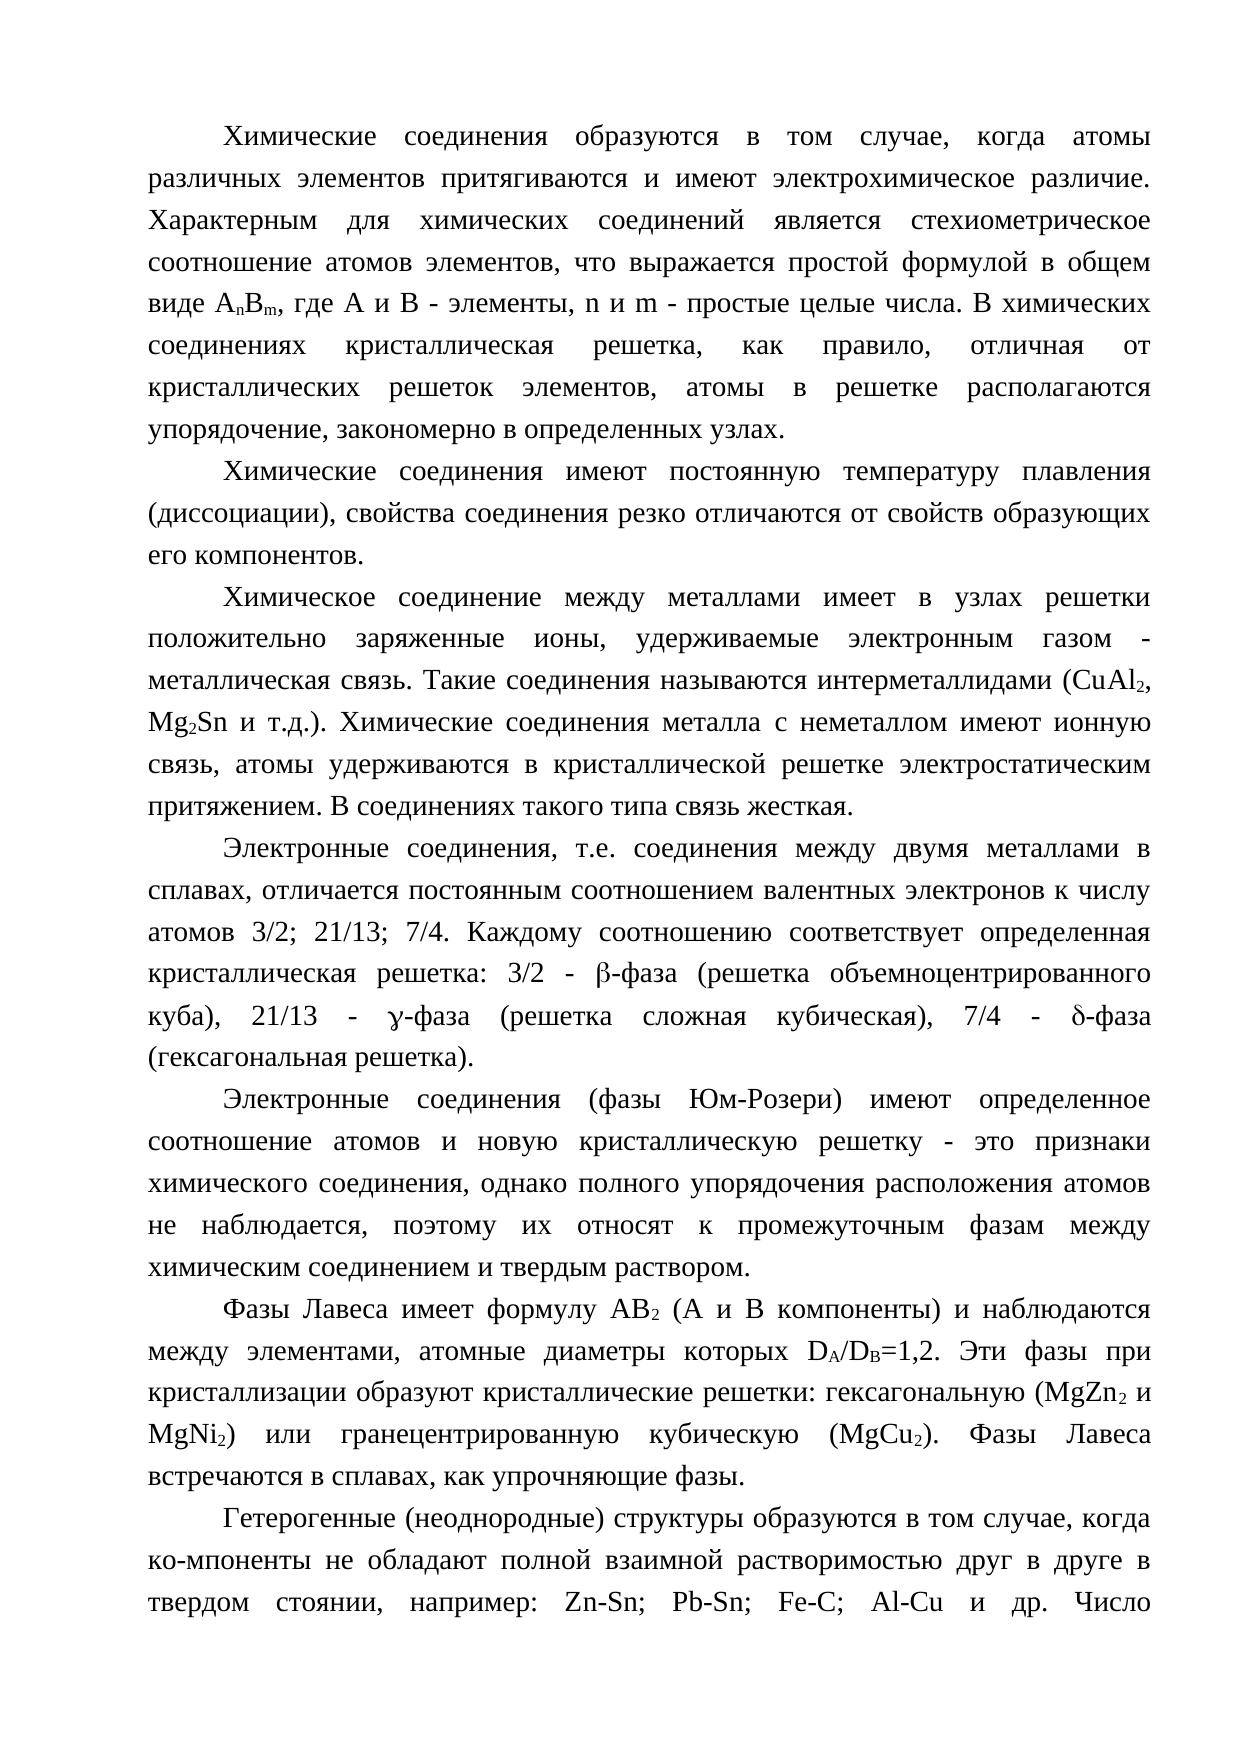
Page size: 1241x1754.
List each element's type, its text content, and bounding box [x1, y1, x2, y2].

text Фазы Лавеса имеет формулу АВ2 (А и В компоненты) и наблюдаются между элементами, атомные диаметры которых DA/DB=1,2. Эти фазы при кристаллизации образуют кристаллические решетки: гексагональную (MgZn2 и МgNi2) или гранецентрированную кубическую (MgCu2). Фазы Лавеса встречаются в сплавах, как упрочняющие фазы. [148, 1291, 1152, 1492]
text Электронные соединения, т.е. соединения между двумя металлами в сплавах, отличается постоянным соотношением валентных электронов к числу атомов 3/2; 21/13; 7/4. Каждому соотношению соответствует определенная кристаллическая решетка: 3/2 - -фаза (решетка объемноцентрированного куба), 21/13 - -фаза (решетка сложная кубическая), 7/4 - -фаза (гексагональная решетка). [148, 830, 1152, 1073]
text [148, 1500, 1152, 1617]
text Химические соединения имеют постоянную температуру плавления (диссоциации), свойства соединения резко отличаются от свойств образующих его компонентов. [148, 453, 1152, 570]
text Электронные соединения (фазы Юм-Розери) имеют определенное соотношение атомов и новую кристаллическую решетку - это признаки химического соединения, однако полного упорядочения расположения атомов не наблюдается, поэтому их относят к промежуточным фазам между химическим соединением и твердым раствором. [148, 1081, 1152, 1282]
text Химическое соединение между металлами имеет в узлах решетки положительно заряженные ионы, удерживаемые электронным газом - металлическая связь. Такие соединения называются интерметаллидами (CuAl2, Mg2Sn и т.д.). Химические соединения металла c неметаллом имеют ионную связь, атомы удерживаются в кристаллической решетке электростатическим притяжением. В соединениях такого типа связь жесткая. [148, 579, 1152, 822]
text Химические соединения образуются в том случае, когда атомы различных элементов притягиваются и имеют электрохимическое различие. Характерным для химических соединений является стехиометрическое соотношение атомов элементов, что выражается простой формулой в общем виде АnВm, где А и В - элементы, n и m - простые целые числа. В химических соединениях кристаллическая решетка, как правило, отличная от кристаллических решеток элементов, атомы в решетке располагаются упорядочение, закономерно в определенных узлах. [148, 118, 1152, 445]
